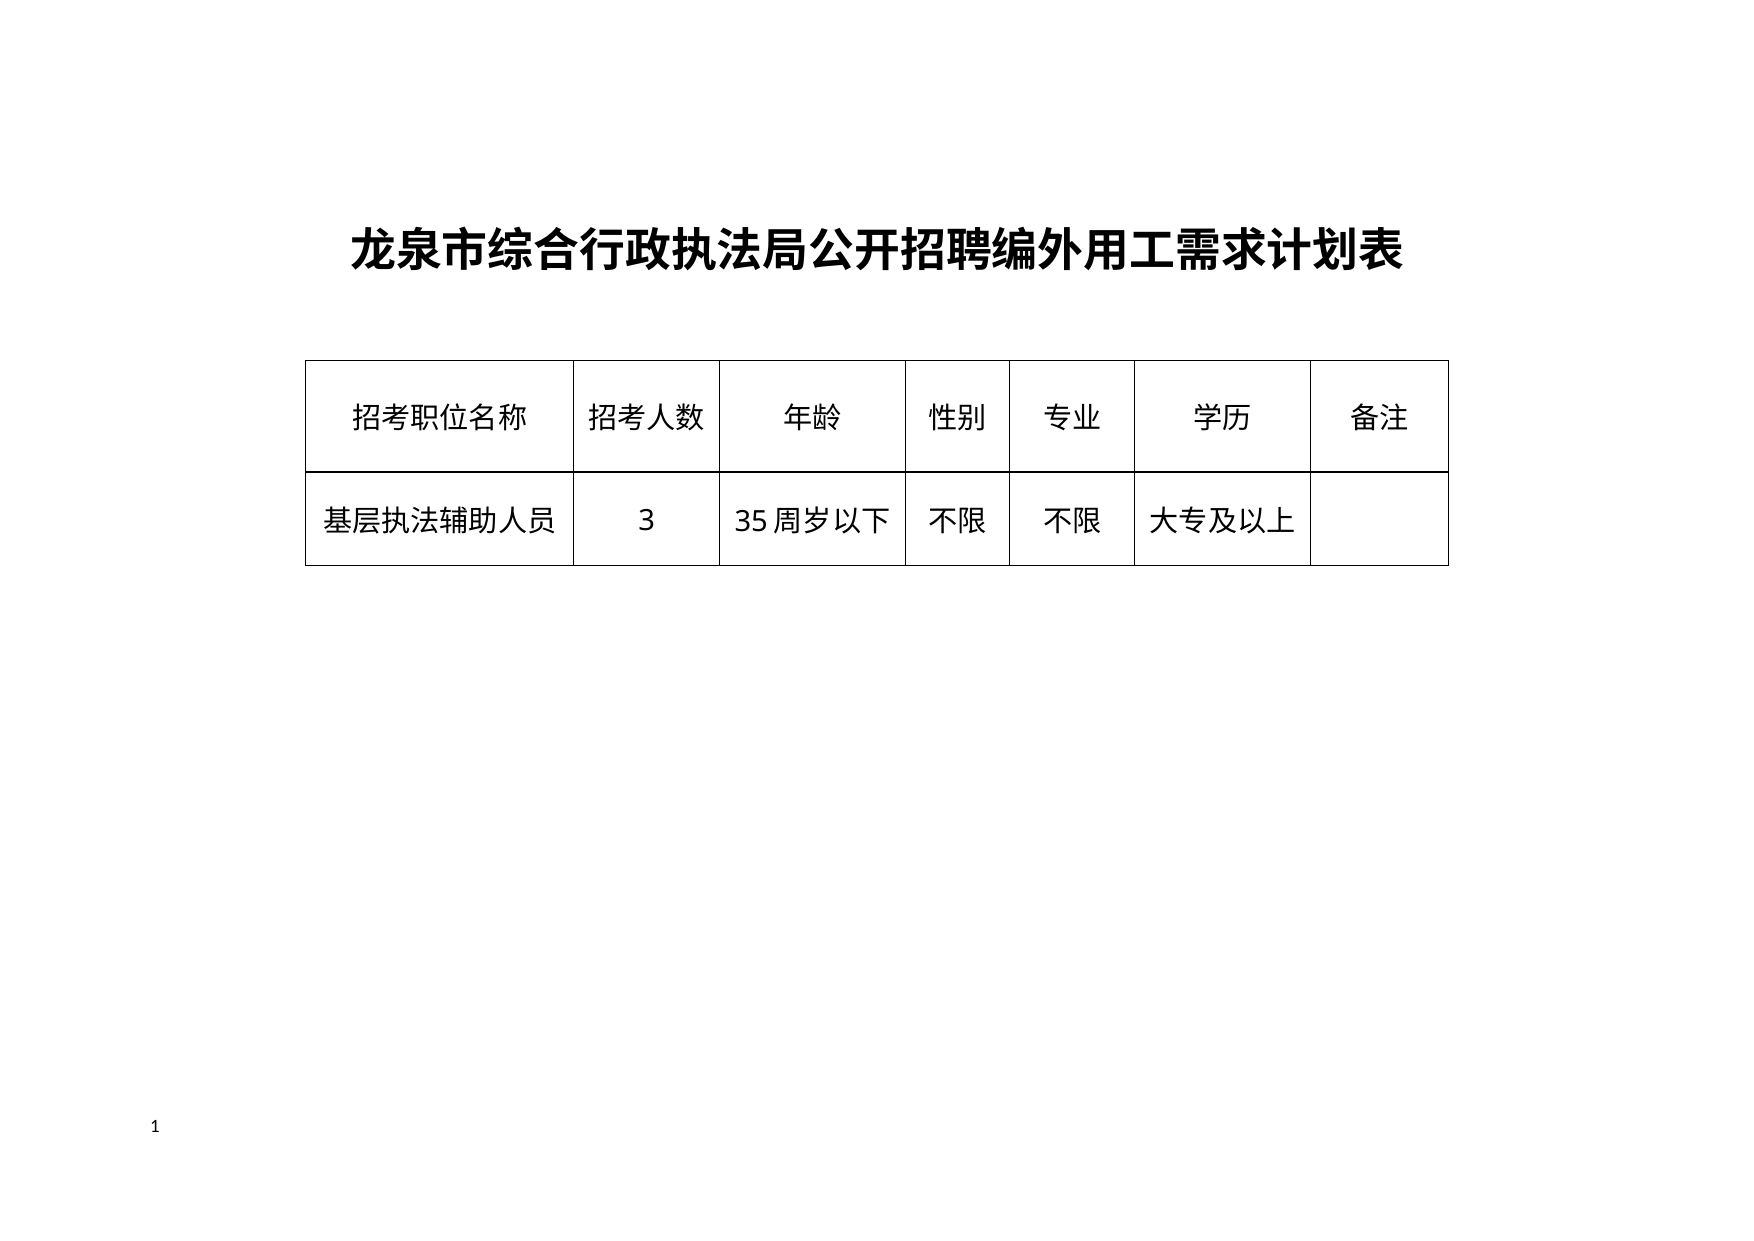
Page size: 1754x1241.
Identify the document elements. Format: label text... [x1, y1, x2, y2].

table_header 招考人数 [574, 361, 719, 471]
table_cell 基层执法辅助人员 [306, 473, 573, 565]
text 龙泉市综合行政执法局公开招聘编外用工需求计划表 [150, 198, 1604, 295]
table_header 学历 [1135, 361, 1310, 471]
table_cell 不限 [906, 473, 1009, 565]
table_header 专业 [1010, 361, 1134, 471]
table_cell [1311, 473, 1448, 565]
table_cell 3 [574, 473, 719, 565]
table_header 性别 [906, 361, 1009, 471]
table_cell 不限 [1010, 473, 1134, 565]
table_header 招考职位名称 [306, 361, 573, 471]
table_header 备注 [1311, 361, 1448, 471]
table_cell 大专及以上 [1135, 473, 1310, 565]
table_header 年龄 [720, 361, 905, 471]
table_cell 35周岁以下 [720, 473, 905, 565]
